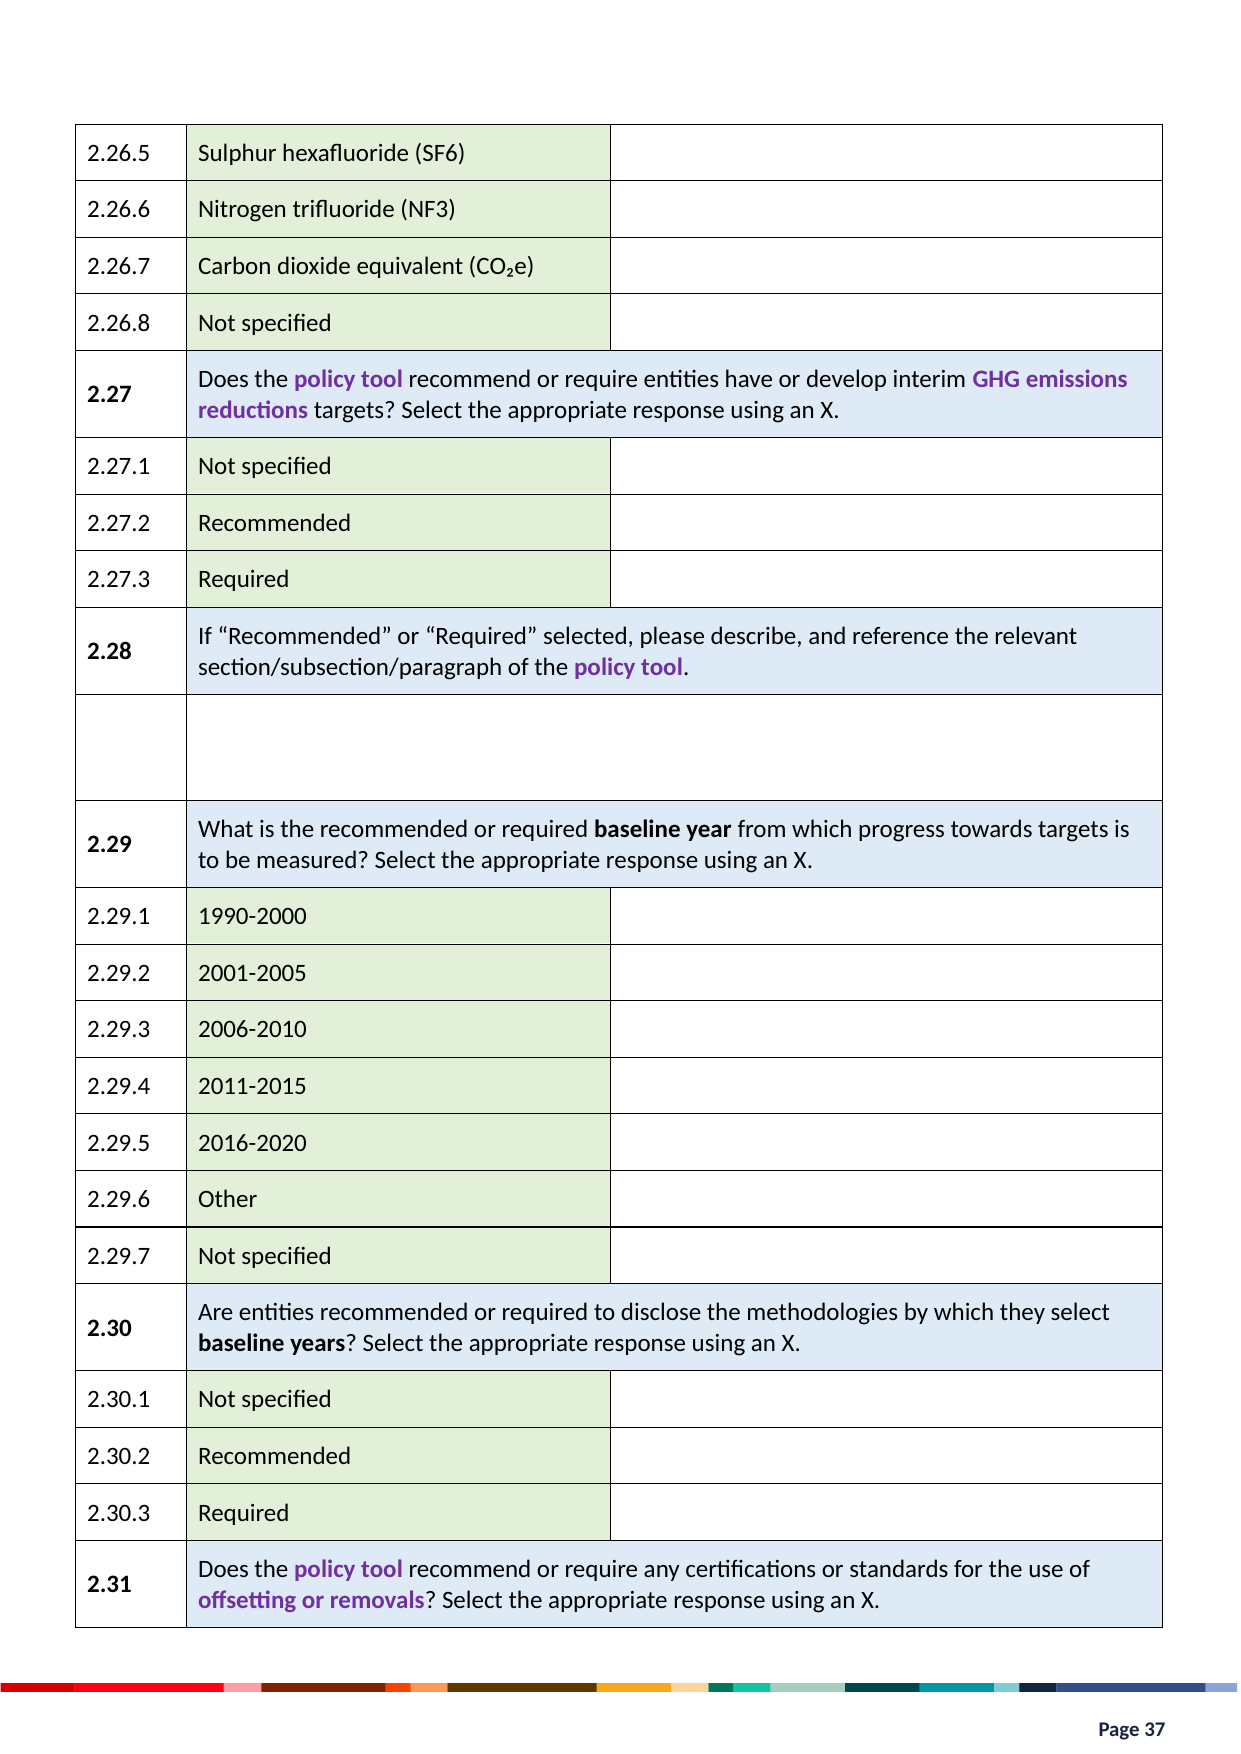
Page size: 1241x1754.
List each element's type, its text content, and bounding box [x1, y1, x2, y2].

table_cell 1990-2000 [187, 888, 610, 943]
table_cell 2.31 [76, 1541, 186, 1627]
table_cell Recommended [187, 1428, 610, 1483]
table_cell [76, 695, 186, 800]
table_cell [611, 1228, 1162, 1283]
table_cell 2.29.1 [76, 888, 186, 943]
table_cell 2.29.2 [76, 945, 186, 1000]
table_cell 2.30 [76, 1284, 186, 1370]
table_cell 2.27.2 [76, 495, 186, 550]
table_cell Recommended [187, 495, 610, 550]
table_cell 2.30.2 [76, 1428, 186, 1483]
table_cell Required [187, 551, 610, 607]
table_cell [611, 1058, 1162, 1113]
table_cell [611, 294, 1162, 350]
table_cell Required [187, 1484, 610, 1540]
table_cell Sulphur hexafluoride (SF6) [187, 125, 610, 180]
table_cell 2.29 [76, 801, 186, 887]
table_cell [611, 1484, 1162, 1540]
table_cell Other [187, 1171, 610, 1226]
table_cell 2.29.6 [76, 1171, 186, 1226]
table_cell 2.30.3 [76, 1484, 186, 1540]
table_cell 2.29.7 [76, 1228, 186, 1283]
table_cell 2.29.5 [76, 1114, 186, 1170]
table_cell Does the policy tool recommend or require any certifications or standards for the use of offsetting or removals? Select the appropriate response using an X. [187, 1541, 1162, 1627]
table_cell Not specified [187, 1371, 610, 1427]
table_cell [187, 695, 1162, 800]
table_cell 2.26.6 [76, 181, 186, 237]
table_cell Not specified [187, 294, 610, 350]
table_cell [611, 125, 1162, 180]
table_cell 2.26.5 [76, 125, 186, 180]
table_cell 2006-2010 [187, 1001, 610, 1057]
table_cell 2011-2015 [187, 1058, 610, 1113]
table_cell What is the recommended or required baseline year from which progress towards targets is to be measured? Select the appropriate response using an X. [187, 801, 1162, 887]
table_cell [611, 888, 1162, 943]
table_cell Carbon dioxide equivalent (CO₂e) [187, 238, 610, 293]
table_cell [611, 181, 1162, 237]
table_cell Not specified [187, 1228, 610, 1283]
table_cell [611, 1428, 1162, 1483]
table_cell [611, 495, 1162, 550]
table_cell 2001-2005 [187, 945, 610, 1000]
table_cell If “Recommended” or “Required” selected, please describe, and reference the relevant section/subsection/paragraph of the policy tool. [187, 608, 1162, 694]
table_cell 2.26.7 [76, 238, 186, 293]
table_cell 2.28 [76, 608, 186, 694]
table_cell [611, 1371, 1162, 1427]
table_cell 2.26.8 [76, 294, 186, 350]
table_cell 2.30.1 [76, 1371, 186, 1427]
table_cell [611, 238, 1162, 293]
table_cell 2.27.1 [76, 438, 186, 493]
table_cell 2.29.3 [76, 1001, 186, 1057]
table_cell Are entities recommended or required to disclose the methodologies by which they select baseline years? Select the appropriate response using an X. [187, 1284, 1162, 1370]
table_cell [611, 1114, 1162, 1170]
table_cell [611, 945, 1162, 1000]
table_cell 2.27.3 [76, 551, 186, 607]
table_cell 2016-2020 [187, 1114, 610, 1170]
picture [0, 1683, 1236, 1692]
table_cell Nitrogen trifluoride (NF3) [187, 181, 610, 237]
table_cell Does the policy tool recommend or require entities have or develop interim GHG emissions reductions targets? Select the appropriate response using an X. [187, 351, 1162, 437]
table_cell [611, 1001, 1162, 1057]
table_cell [611, 551, 1162, 607]
table_cell Not specified [187, 438, 610, 493]
table_cell 2.29.4 [76, 1058, 186, 1113]
table_cell 2.27 [76, 351, 186, 437]
table_cell [611, 438, 1162, 493]
table_cell [611, 1171, 1162, 1226]
